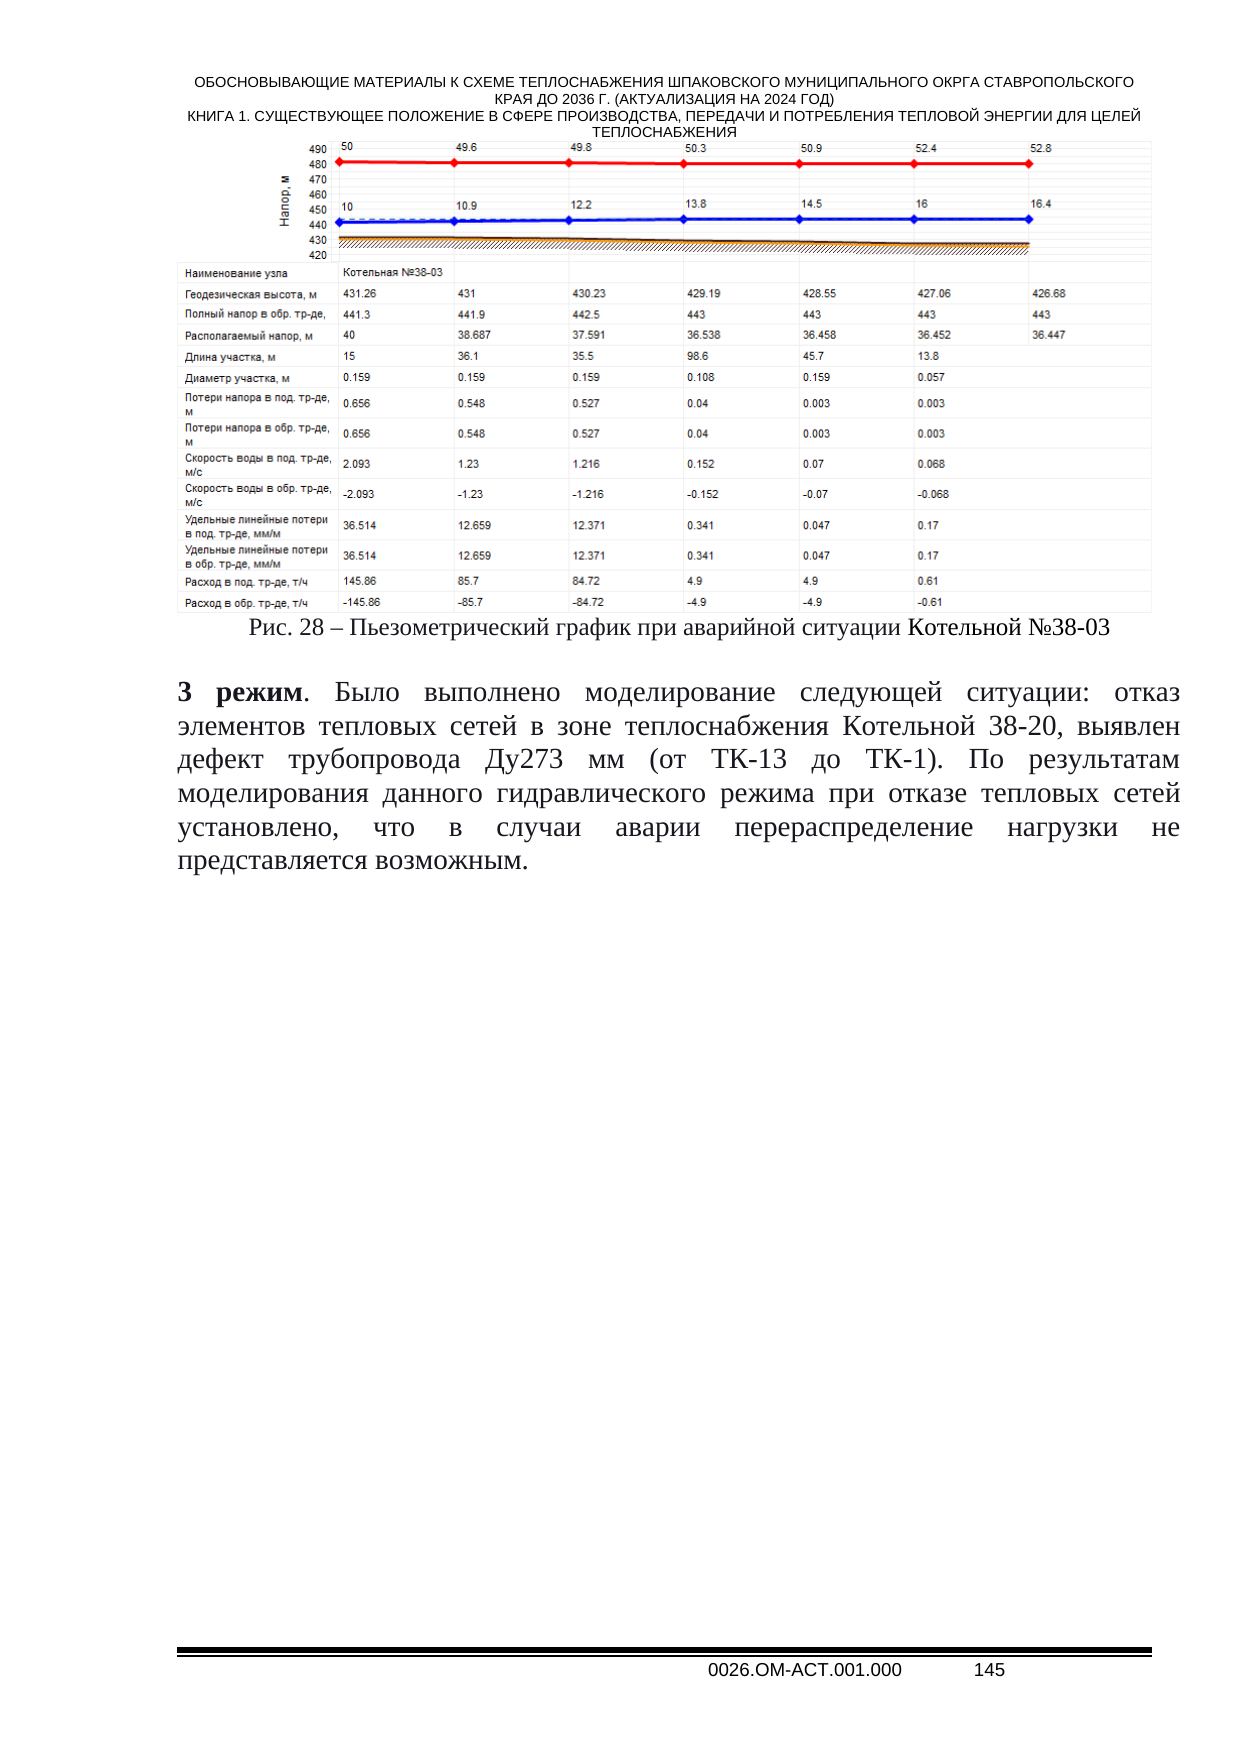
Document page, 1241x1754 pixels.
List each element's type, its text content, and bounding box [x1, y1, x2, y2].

text Рис. 28 – Пьезометрический график при аварийной ситуации Котельной №38-03 [177, 612, 1181, 641]
picture [177, 141, 1152, 613]
text 3 режим. Было выполнено моделирование следующей ситуации: отказ элементов тепловых сетей в зоне теплоснабжения Котельной 38-20, выявлен дефект трубопровода Ду273 мм (от ТК-13 до ТК-1). По результатам моделирования данного гидравлического режима при отказе тепловых сетей установлено, что в случаи аварии перераспределение нагрузки не представляется возможным. [177, 674, 1181, 876]
